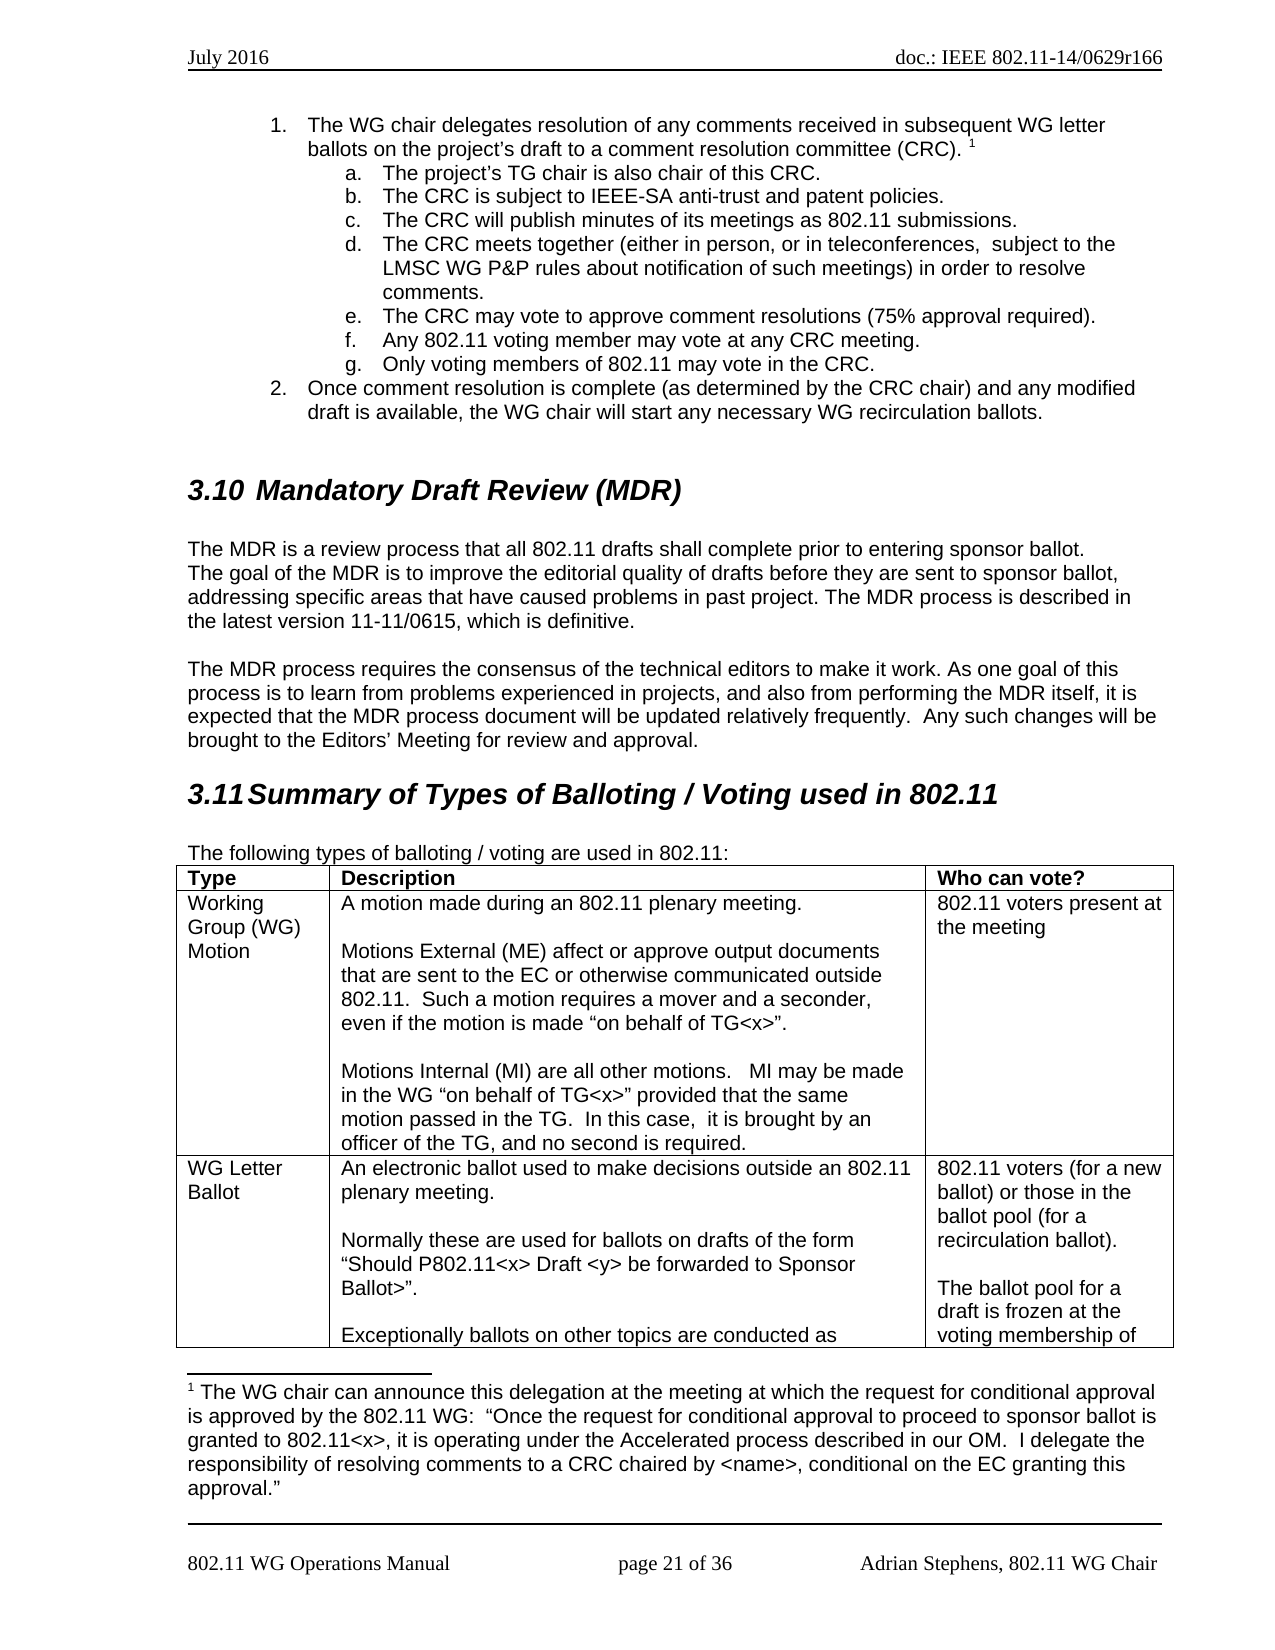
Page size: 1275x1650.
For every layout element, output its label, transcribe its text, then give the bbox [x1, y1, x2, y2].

table_header Who can vote? [926, 866, 1173, 890]
list The CRC meets together (either in person, or in teleconferences, subject to the LMSC WG P&P rules about notification of such meetings) in order to resolve comments. [345, 232, 1162, 304]
list Only voting members of 802.11 may vote in the CRC. [345, 352, 1162, 376]
text The MDR process requires the consensus of the technical editors to make it work. As one goal of this process is to learn from problems experienced in projects, and also from performing the MDR itself, it is expected that the MDR process document will be updated relatively frequently. Any such changes will be brought to the Editors’ Meeting for review and approval. [187, 656, 1162, 752]
text The following types of balloting / voting are used in 802.11: [187, 841, 1162, 865]
list The project’s TG chair is also chair of this CRC. [345, 160, 1162, 184]
list The CRC will publish minutes of its meetings as 802.11 submissions. [345, 208, 1162, 232]
table_cell WG Letter Ballot [177, 1156, 329, 1347]
subtitle Summary of Types of Balloting / Voting used in 802.11 [187, 777, 1162, 811]
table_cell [330, 1156, 925, 1347]
table_cell Working Group (WG) Motion [177, 891, 329, 1154]
list The CRC may vote to approve comment resolutions (75% approval required). [345, 304, 1162, 328]
text The goal of the MDR is to improve the editorial quality of drafts before they are sent to sponsor ballot, addressing specific areas that have caused problems in past project. The MDR process is described in the latest version 11-11/0615, which is definitive. [187, 561, 1162, 632]
text The MDR is a review process that all 802.11 drafts shall complete prior to entering sponsor ballot. [187, 537, 1162, 561]
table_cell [926, 1156, 1173, 1347]
list Once comment resolution is complete (as determined by the CRC chair) and any modified draft is available, the WG chair will start any necessary WG recirculation ballots. [270, 376, 1162, 424]
list Any 802.11 voting member may vote at any CRC meeting. [345, 328, 1162, 352]
table_header Description [330, 866, 925, 890]
table_cell 802.11 voters present at the meeting [926, 891, 1173, 1154]
table_header Type [177, 866, 329, 890]
table_cell A motion made during an 802.11 plenary meeting. Motions External (ME) affect or approve output documents that are sent to the EC or otherwise communicated outside 802.11. Such a motion requires a mover and a seconder, even if the motion is made “on behalf of TG<x>”. Motions Internal (MI) are all other motions. MI may be made in the WG “on behalf of TG<x>” provided that the same motion passed in the TG. In this case, it is brought by an officer of the TG, and no second is required. [330, 891, 925, 1154]
subtitle Mandatory Draft Review (MDR) [187, 473, 1162, 506]
list The WG chair delegates resolution of any comments received in subsequent WG letter ballots on the project’s draft to a comment resolution committee (CRC). [270, 112, 1162, 160]
list The CRC is subject to IEEE-SA anti-trust and patent policies. [345, 184, 1162, 208]
